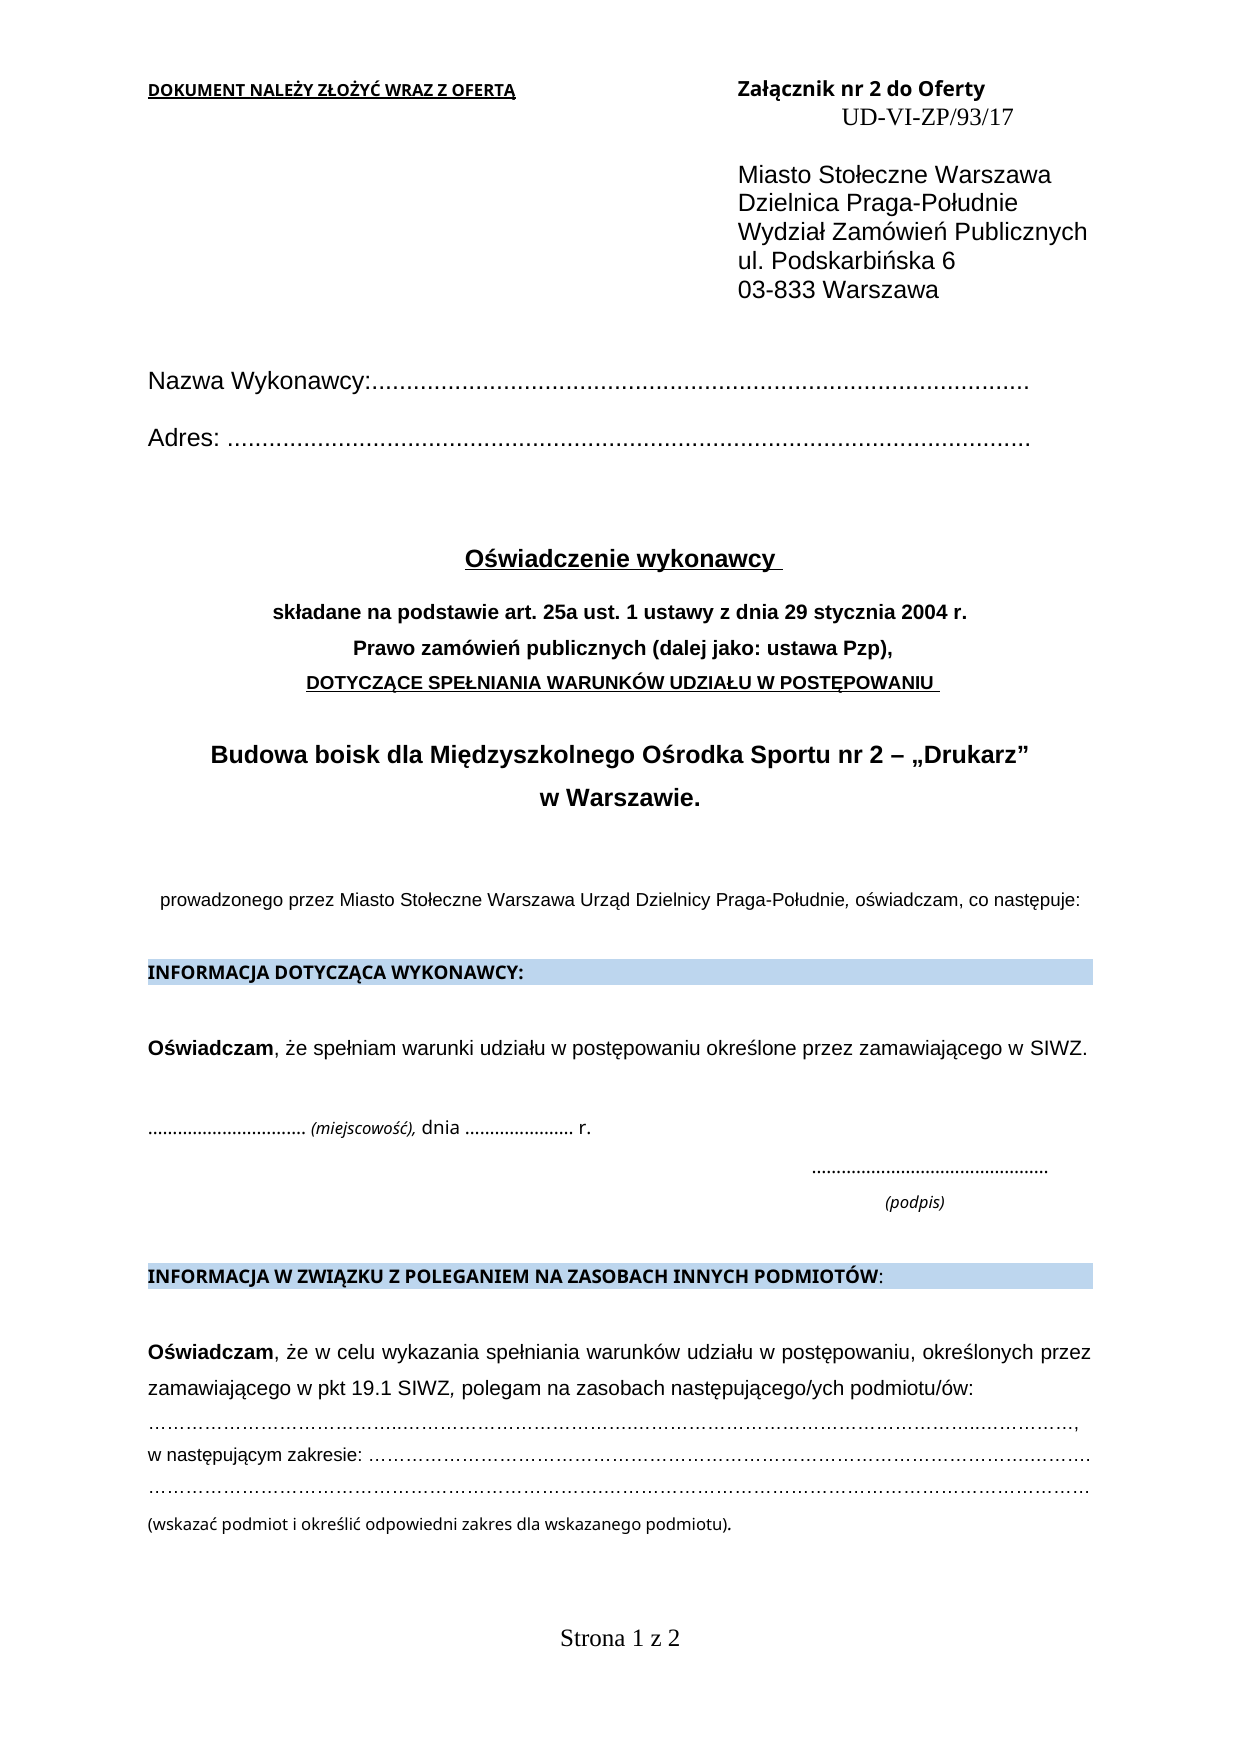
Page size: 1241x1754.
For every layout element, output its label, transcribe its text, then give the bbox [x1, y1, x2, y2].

text 03-833 Warszawa [148, 275, 1093, 303]
text INFORMACJA W ZWIĄZKU Z POLEGANIEM NA ZASOBACH INNYCH PODMIOTÓW: [148, 1263, 1093, 1289]
text …………………………………..……………………………….………………………………………………..……………, w następującym zakresie: …………………………………………………………………………………………….………. [148, 1412, 1093, 1466]
text Budowa boisk dla Międzyszkolnego Ośrodka Sportu nr 2 – „Drukarz” w Warszawie. [148, 704, 1093, 812]
text (podpis) [811, 1191, 1093, 1214]
text Nazwa Wykonawcy:............................................................................................... [148, 366, 1093, 394]
text ………………………………………… [148, 1153, 1093, 1178]
text Dzielnica Praga-Południe [148, 188, 1093, 217]
text składane na podstawie art. 25a ust. 1 ustawy z dnia 29 stycznia 2004 r. [148, 600, 1093, 624]
text Oświadczenie wykonawcy [148, 544, 1093, 573]
text ……………………………………………………………….…………………………………………………………………… (wskazać podmiot i określić odpowiedni zakres dla wskazanego podmiotu). [148, 1476, 1093, 1536]
text INFORMACJA DOTYCZĄCA WYKONAWCY: [148, 959, 1093, 985]
text …………………….……. (miejscowość), dnia …………………. r. [148, 1115, 1093, 1140]
text DOTYCZĄCE SPEŁNIANIA WARUNKÓW UDZIAŁU W POSTĘPOWANIU [148, 672, 1093, 693]
text Prawo zamówień publicznych (dalej jako: ustawa Pzp), [148, 636, 1093, 660]
text Miasto Stołeczne Warszawa [664, 160, 1093, 188]
text Adres: .................................................................................................................... [148, 423, 1093, 452]
text Oświadczam, że w celu wykazania spełniania warunków udziału w postępowaniu, określonych przez zamawiającego w pkt 19.1 SIWZ, polegam na zasobach następującego/ych podmiotu/ów: [148, 1340, 1093, 1400]
text ul. Podskarbińska 6 [148, 246, 1093, 275]
text Oświadczam, że spełniam warunki udziału w postępowaniu określone przez zamawiającego w SIWZ. [148, 1036, 1093, 1059]
text Wydział Zamówień Publicznych [148, 217, 1093, 246]
text prowadzonego przez Miasto Stołeczne Warszawa Urząd Dzielnicy Praga-Południe, oświadczam, co następuje: [148, 889, 1093, 911]
